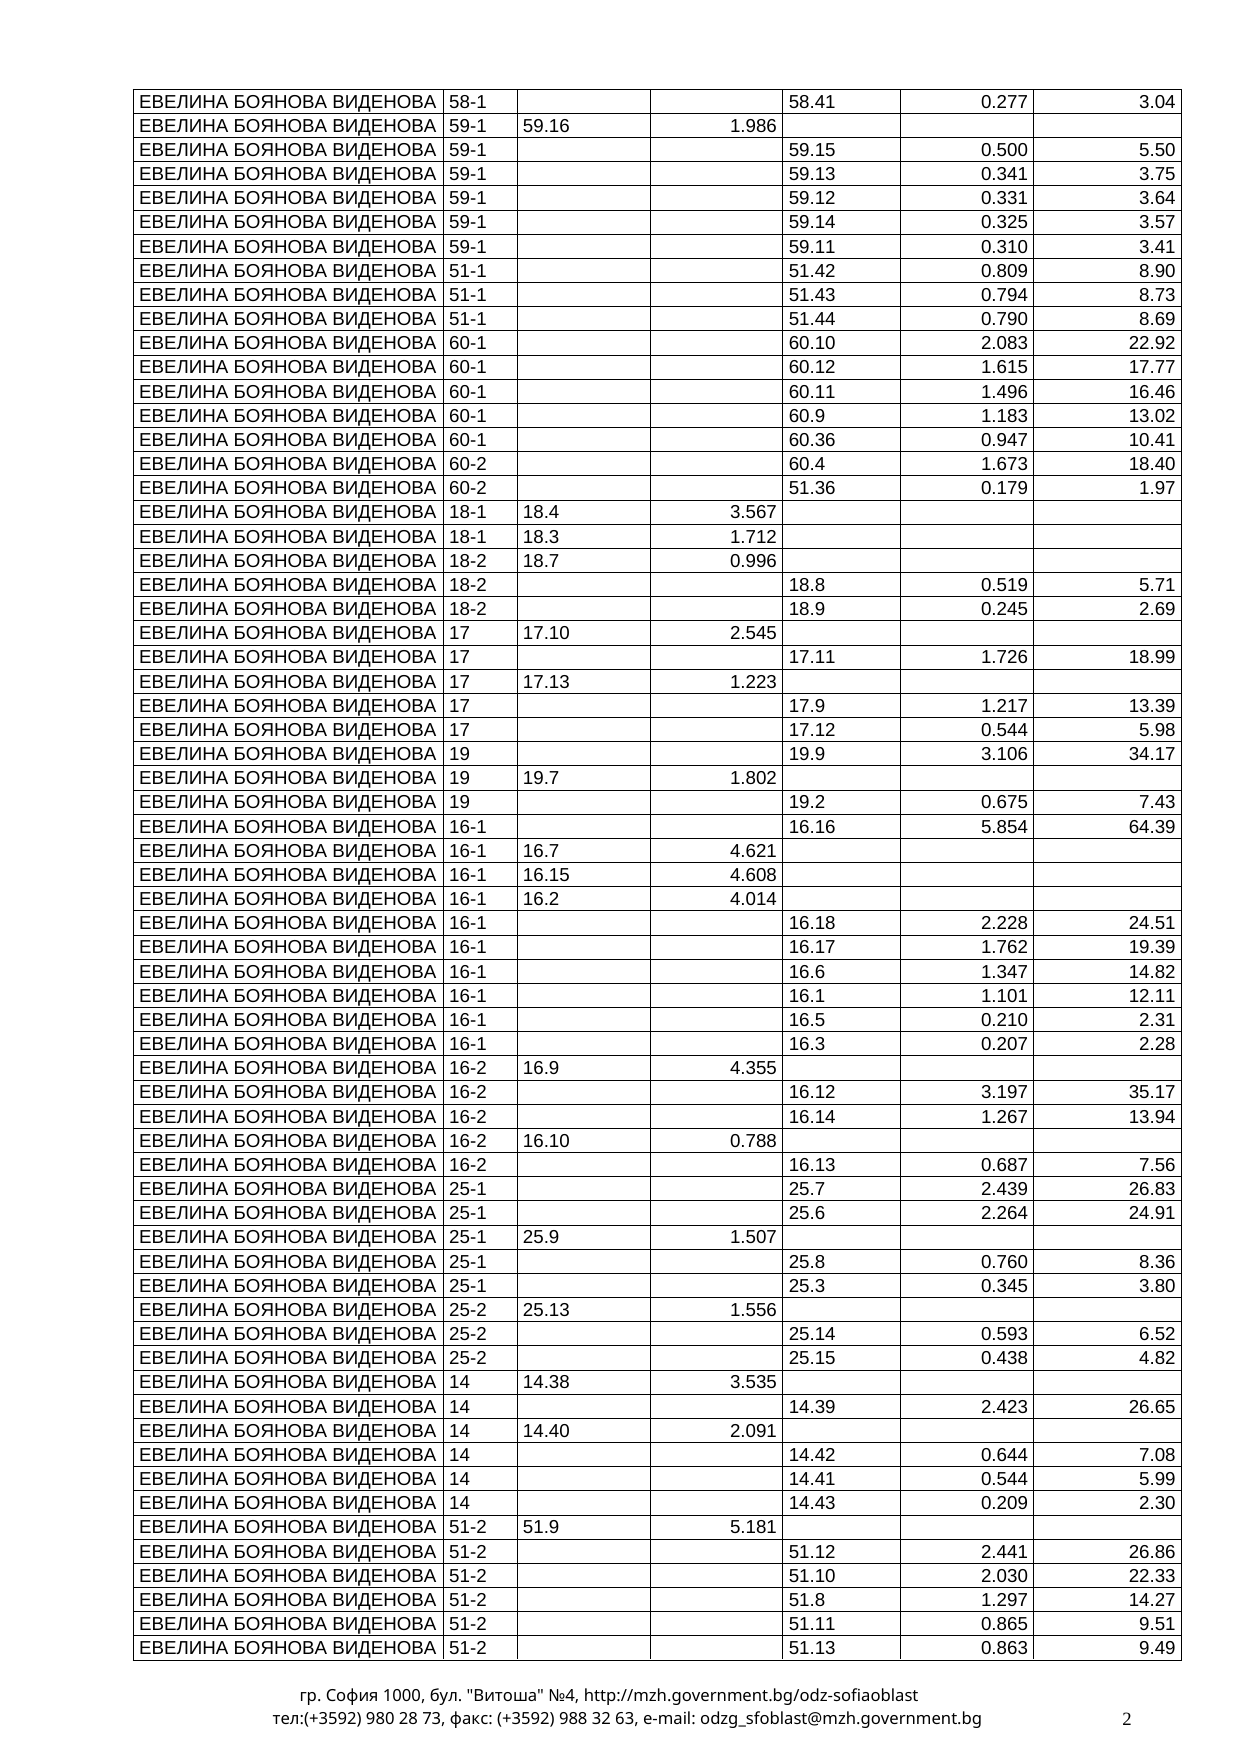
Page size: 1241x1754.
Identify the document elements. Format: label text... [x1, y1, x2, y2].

table_cell 0.687 [901, 1153, 1033, 1176]
table_cell 1.347 [901, 960, 1033, 983]
table_cell ЕВЕЛИНА БОЯНОВА ВИДЕНОВА [134, 1032, 443, 1055]
table_cell 14 [444, 1395, 517, 1418]
table_cell [518, 791, 650, 814]
table_cell 59-1 [444, 211, 517, 234]
table_cell 16.17 [783, 936, 900, 959]
table_cell ЕВЕЛИНА БОЯНОВА ВИДЕНОВА [134, 1322, 443, 1345]
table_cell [134, 114, 443, 137]
table_cell 60-1 [444, 404, 517, 427]
table_cell 1.712 [651, 525, 782, 548]
table_cell ЕВЕЛИНА БОЯНОВА ВИДЕНОВА [134, 646, 443, 669]
table_cell [651, 162, 782, 185]
table_cell 1.297 [901, 1588, 1033, 1611]
table_cell ЕВЕЛИНА БОЯНОВА ВИДЕНОВА [134, 863, 443, 886]
table_cell 2.441 [901, 1540, 1033, 1563]
table_cell 9.51 [1034, 1612, 1181, 1635]
table_cell 0.947 [901, 428, 1033, 451]
table_cell 24.51 [1034, 911, 1181, 934]
table_cell 51-2 [444, 1540, 517, 1563]
table_cell [651, 404, 782, 427]
table_cell 16.13 [783, 1153, 900, 1176]
table_cell 14.39 [783, 1395, 900, 1418]
table_cell [651, 283, 782, 306]
table_cell [783, 887, 900, 910]
table_cell 16.46 [1034, 380, 1181, 403]
table_cell ЕВЕЛИНА БОЯНОВА ВИДЕНОВА [134, 670, 443, 693]
table_cell 16-1 [444, 887, 517, 910]
table_cell 51.11 [783, 1612, 900, 1635]
table_cell [1034, 1056, 1181, 1079]
table_cell [1034, 670, 1181, 693]
table_cell 0.794 [901, 283, 1033, 306]
table_cell [518, 1032, 650, 1055]
table_cell 51.43 [783, 283, 900, 306]
table_cell [651, 1105, 782, 1128]
table_cell [651, 1346, 782, 1369]
table_cell ЕВЕЛИНА БОЯНОВА ВИДЕНОВА [134, 283, 443, 306]
table_cell 2.69 [1034, 597, 1181, 620]
table_cell 59.11 [783, 235, 900, 258]
table_cell 19 [444, 766, 517, 789]
table_cell [651, 380, 782, 403]
table_cell [518, 1588, 650, 1611]
table_cell ЕВЕЛИНА БОЯНОВА ВИДЕНОВА [134, 694, 443, 717]
table_cell [651, 1564, 782, 1587]
table_cell 18-1 [444, 501, 517, 524]
table_cell 14.82 [1034, 960, 1181, 983]
table_cell [783, 549, 900, 572]
table_cell [518, 1008, 650, 1031]
table_cell [518, 1201, 650, 1224]
table_cell [783, 1516, 900, 1539]
table_cell 60.9 [783, 404, 900, 427]
table_cell 2.423 [901, 1395, 1033, 1418]
table_cell [1034, 1371, 1181, 1394]
table_cell 18-2 [444, 597, 517, 620]
table_cell ЕВЕЛИНА БОЯНОВА ВИДЕНОВА [134, 1274, 443, 1297]
table_cell [518, 1250, 650, 1273]
table_cell [651, 1491, 782, 1514]
table_cell 19.39 [1034, 936, 1181, 959]
table_cell ЕВЕЛИНА БОЯНОВА ВИДЕНОВА [134, 1081, 443, 1104]
table_cell [1034, 863, 1181, 886]
table_cell 60-1 [444, 331, 517, 354]
table_cell ЕВЕЛИНА БОЯНОВА ВИДЕНОВА [134, 1346, 443, 1369]
table_cell [651, 1540, 782, 1563]
table_cell [518, 1346, 650, 1369]
table_cell 0.331 [901, 186, 1033, 209]
table_cell 25-2 [444, 1346, 517, 1369]
table_cell 16.2 [518, 887, 650, 910]
table_cell ЕВЕЛИНА БОЯНОВА ВИДЕНОВА [134, 1129, 443, 1152]
table_cell [1034, 114, 1181, 137]
table_cell [651, 791, 782, 814]
table_cell 13.39 [1034, 694, 1181, 717]
table_cell 0.544 [901, 718, 1033, 741]
table_cell [901, 114, 1033, 137]
table_cell 2.31 [1034, 1008, 1181, 1031]
table_cell [901, 766, 1033, 789]
table_cell 13.94 [1034, 1105, 1181, 1128]
table_cell [651, 235, 782, 258]
table_cell 5.854 [901, 815, 1033, 838]
table_cell 14.38 [518, 1371, 650, 1394]
table_cell ЕВЕЛИНА БОЯНОВА ВИДЕНОВА [134, 815, 443, 838]
table_cell ЕВЕЛИНА БОЯНОВА ВИДЕНОВА [134, 404, 443, 427]
table_cell 3.567 [651, 501, 782, 524]
table_cell [518, 452, 650, 475]
table_cell 51-1 [444, 307, 517, 330]
table_cell 0.863 [901, 1636, 1033, 1659]
table_cell 19.9 [783, 742, 900, 765]
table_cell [134, 1612, 443, 1635]
table_cell ЕВЕЛИНА БОЯНОВА ВИДЕНОВА [134, 211, 443, 234]
table_cell 3.75 [1034, 162, 1181, 185]
table_cell [651, 815, 782, 838]
table_cell 3.535 [651, 1371, 782, 1394]
table_cell 8.69 [1034, 307, 1181, 330]
table_cell 60.11 [783, 380, 900, 403]
table_cell ЕВЕЛИНА БОЯНОВА ВИДЕНОВА [134, 1250, 443, 1273]
table_cell [518, 1564, 650, 1587]
table_cell 0.790 [901, 307, 1033, 330]
table_cell [901, 670, 1033, 693]
table_cell 0.245 [901, 597, 1033, 620]
table_cell [901, 501, 1033, 524]
table_cell 0.277 [901, 90, 1033, 113]
table_cell 16-2 [444, 1105, 517, 1128]
table_cell [651, 356, 782, 379]
table_cell 0.210 [901, 1008, 1033, 1031]
table_cell ЕВЕЛИНА БОЯНОВА ВИДЕНОВА [134, 501, 443, 524]
table_cell 0.675 [901, 791, 1033, 814]
table_cell 5.99 [1034, 1467, 1181, 1490]
table_cell [518, 718, 650, 741]
table_cell 16-1 [444, 1008, 517, 1031]
table_cell 12.11 [1034, 984, 1181, 1007]
table_cell [783, 525, 900, 548]
table_cell 16-1 [444, 960, 517, 983]
table_cell 4.82 [1034, 1346, 1181, 1369]
table_cell 60-1 [444, 428, 517, 451]
table_cell 1.496 [901, 380, 1033, 403]
table_cell 7.43 [1034, 791, 1181, 814]
table_cell ЕВЕЛИНА БОЯНОВА ВИДЕНОВА [134, 549, 443, 572]
table_cell 25-1 [444, 1177, 517, 1200]
table_cell 60.36 [783, 428, 900, 451]
table_cell [651, 1153, 782, 1176]
table_cell 0.325 [901, 211, 1033, 234]
table_cell 4.014 [651, 887, 782, 910]
table_cell 14 [444, 1443, 517, 1466]
table_cell 17.13 [518, 670, 650, 693]
table_cell 25-1 [444, 1274, 517, 1297]
table_cell ЕВЕЛИНА БОЯНОВА ВИДЕНОВА [134, 597, 443, 620]
table_cell [783, 670, 900, 693]
table_cell 18.8 [783, 573, 900, 596]
table_cell 16.1 [783, 984, 900, 1007]
table_cell [518, 1612, 650, 1635]
table_cell 60.4 [783, 452, 900, 475]
table_cell [518, 283, 650, 306]
table_cell [518, 331, 650, 354]
table_cell [651, 984, 782, 1007]
table_cell 0.341 [901, 162, 1033, 185]
table_cell 16.14 [783, 1105, 900, 1128]
table_cell 0.593 [901, 1322, 1033, 1345]
table_cell 51-2 [444, 1636, 517, 1659]
table_cell 60.12 [783, 356, 900, 379]
table_cell 14 [444, 1419, 517, 1442]
table_cell [651, 186, 782, 209]
table_cell 0.345 [901, 1274, 1033, 1297]
table_cell 25.7 [783, 1177, 900, 1200]
table_cell 0.865 [901, 1612, 1033, 1635]
table_cell [651, 1081, 782, 1104]
table_cell 19.2 [783, 791, 900, 814]
table_cell [651, 1467, 782, 1490]
table_cell [518, 1274, 650, 1297]
table_cell [651, 428, 782, 451]
table_cell ЕВЕЛИНА БОЯНОВА ВИДЕНОВА [134, 1008, 443, 1031]
table_cell 16-1 [444, 863, 517, 886]
table_cell 16.15 [518, 863, 650, 886]
table_cell 4.355 [651, 1056, 782, 1079]
table_cell [518, 476, 650, 499]
table_cell 0.207 [901, 1032, 1033, 1055]
table_cell [518, 742, 650, 765]
table_cell 17.12 [783, 718, 900, 741]
table_cell [518, 815, 650, 838]
table_cell 51.42 [783, 259, 900, 282]
table_cell [901, 1298, 1033, 1321]
table_cell [518, 428, 650, 451]
table_cell 16.16 [783, 815, 900, 838]
table_cell 0.996 [651, 549, 782, 572]
table_cell [651, 573, 782, 596]
table_cell ЕВЕЛИНА БОЯНОВА ВИДЕНОВА [134, 1588, 443, 1611]
table_cell [651, 1322, 782, 1345]
table_cell ЕВЕЛИНА БОЯНОВА ВИДЕНОВА [134, 428, 443, 451]
table_cell 10.41 [1034, 428, 1181, 451]
table_cell 51-1 [444, 259, 517, 282]
table_cell 2.439 [901, 1177, 1033, 1200]
table_cell 1.986 [651, 114, 782, 137]
table_cell 2.228 [901, 911, 1033, 934]
table_cell 51.44 [783, 307, 900, 330]
table_cell ЕВЕЛИНА БОЯНОВА ВИДЕНОВА [134, 1371, 443, 1394]
table_cell 16-1 [444, 1032, 517, 1055]
table_cell 0.544 [901, 1467, 1033, 1490]
table_cell [518, 186, 650, 209]
table_cell 8.73 [1034, 283, 1181, 306]
table_cell ЕВЕЛИНА БОЯНОВА ВИДЕНОВА [134, 791, 443, 814]
table_cell 16-1 [444, 815, 517, 838]
table_cell [1034, 501, 1181, 524]
table_cell [651, 718, 782, 741]
table_cell 3.197 [901, 1081, 1033, 1104]
table_cell 16.9 [518, 1056, 650, 1079]
table_cell 25-2 [444, 1298, 517, 1321]
table_cell [518, 162, 650, 185]
table_cell 18.40 [1034, 452, 1181, 475]
table_cell [518, 307, 650, 330]
table_cell ЕВЕЛИНА БОЯНОВА ВИДЕНОВА [134, 1298, 443, 1321]
table_cell 5.98 [1034, 718, 1181, 741]
table_cell ЕВЕЛИНА БОЯНОВА ВИДЕНОВА [134, 936, 443, 959]
table_cell ЕВЕЛИНА БОЯНОВА ВИДЕНОВА [134, 1419, 443, 1442]
table_cell 18-2 [444, 549, 517, 572]
table_cell ЕВЕЛИНА БОЯНОВА ВИДЕНОВА [134, 1201, 443, 1224]
table_cell ЕВЕЛИНА БОЯНОВА ВИДЕНОВА [134, 259, 443, 282]
table_cell [651, 1177, 782, 1200]
table_cell 2.083 [901, 331, 1033, 354]
table_cell [1034, 549, 1181, 572]
table_cell 2.030 [901, 1564, 1033, 1587]
table_cell [1034, 887, 1181, 910]
table_cell [651, 211, 782, 234]
table_cell 17 [444, 694, 517, 717]
table_cell 51.13 [783, 1636, 900, 1659]
table_cell ЕВЕЛИНА БОЯНОВА ВИДЕНОВА [134, 742, 443, 765]
table_cell ЕВЕЛИНА БОЯНОВА ВИДЕНОВА [134, 960, 443, 983]
table_cell 16.7 [518, 839, 650, 862]
table_cell [901, 1129, 1033, 1152]
table_cell [651, 742, 782, 765]
table_cell 51-2 [444, 1612, 517, 1635]
table_cell 18-2 [444, 573, 517, 596]
table_cell 51.12 [783, 1540, 900, 1563]
table_cell 18.9 [783, 597, 900, 620]
table_cell 26.65 [1034, 1395, 1181, 1418]
table_cell [518, 597, 650, 620]
table_cell 1.556 [651, 1298, 782, 1321]
table_cell 16-1 [444, 839, 517, 862]
table_cell 25-1 [444, 1226, 517, 1249]
table_cell 16-2 [444, 1081, 517, 1104]
table_cell 16.12 [783, 1081, 900, 1104]
table_cell [518, 1443, 650, 1466]
table_cell 25.13 [518, 1298, 650, 1321]
table_cell 26.83 [1034, 1177, 1181, 1200]
table_cell [901, 549, 1033, 572]
table_cell 17.9 [783, 694, 900, 717]
table_cell [783, 1226, 900, 1249]
table_cell 3.64 [1034, 186, 1181, 209]
table_cell 19 [444, 791, 517, 814]
table_cell 16-1 [444, 911, 517, 934]
table_cell 4.621 [651, 839, 782, 862]
table_cell 51-2 [444, 1588, 517, 1611]
table_cell ЕВЕЛИНА БОЯНОВА ВИДЕНОВА [134, 1105, 443, 1128]
table_cell 51.36 [783, 476, 900, 499]
table_cell 1.183 [901, 404, 1033, 427]
table_cell [1034, 621, 1181, 644]
table_cell 16.5 [783, 1008, 900, 1031]
table_cell 59-1 [444, 186, 517, 209]
table_cell 14.43 [783, 1491, 900, 1514]
table_cell 7.08 [1034, 1443, 1181, 1466]
table_cell [651, 90, 782, 113]
table_cell [783, 114, 900, 137]
table_cell 0.519 [901, 573, 1033, 596]
table_cell [1034, 766, 1181, 789]
table_cell ЕВЕЛИНА БОЯНОВА ВИДЕНОВА [134, 1226, 443, 1249]
table_cell 1.217 [901, 694, 1033, 717]
table_cell [651, 1443, 782, 1466]
table_cell 7.56 [1034, 1153, 1181, 1176]
table_cell ЕВЕЛИНА БОЯНОВА ВИДЕНОВА [134, 1491, 443, 1514]
table_cell ЕВЕЛИНА БОЯНОВА ВИДЕНОВА [134, 186, 443, 209]
table_cell 25.3 [783, 1274, 900, 1297]
table_cell [783, 621, 900, 644]
table_cell 59.16 [518, 114, 650, 137]
table_cell 19.7 [518, 766, 650, 789]
table_cell [651, 1201, 782, 1224]
table_cell 16-2 [444, 1129, 517, 1152]
table_cell 1.507 [651, 1226, 782, 1249]
table_cell ЕВЕЛИНА БОЯНОВА ВИДЕНОВА [134, 1540, 443, 1563]
table_cell ЕВЕЛИНА БОЯНОВА ВИДЕНОВА [134, 235, 443, 258]
table_cell [518, 1105, 650, 1128]
table_cell [518, 235, 650, 258]
table_cell 0.644 [901, 1443, 1033, 1466]
table_cell [783, 1419, 900, 1442]
table_cell 1.267 [901, 1105, 1033, 1128]
table_cell [651, 331, 782, 354]
table_cell [651, 960, 782, 983]
table_cell [518, 573, 650, 596]
table_cell [651, 646, 782, 669]
table_cell [651, 307, 782, 330]
table_cell [651, 694, 782, 717]
table_cell 0.310 [901, 235, 1033, 258]
table_cell [783, 1056, 900, 1079]
table_cell 8.36 [1034, 1250, 1181, 1273]
table_cell [651, 1008, 782, 1031]
table_cell 1.726 [901, 646, 1033, 669]
table_cell [1034, 839, 1181, 862]
table_cell 60.10 [783, 331, 900, 354]
table_cell 19 [444, 742, 517, 765]
table_cell ЕВЕЛИНА БОЯНОВА ВИДЕНОВА [134, 1564, 443, 1587]
table_cell [901, 621, 1033, 644]
table_cell [651, 476, 782, 499]
table_cell 17 [444, 670, 517, 693]
table_cell 4.608 [651, 863, 782, 886]
table_cell [901, 887, 1033, 910]
table_cell 1.615 [901, 356, 1033, 379]
table_cell [1034, 1226, 1181, 1249]
table_cell 14.27 [1034, 1588, 1181, 1611]
table_cell ЕВЕЛИНА БОЯНОВА ВИДЕНОВА [134, 525, 443, 548]
table_cell 26.86 [1034, 1540, 1181, 1563]
table_cell 16.6 [783, 960, 900, 983]
table_cell 25-1 [444, 1201, 517, 1224]
table_cell 58.41 [783, 90, 900, 113]
table_cell [651, 1612, 782, 1635]
table_cell 5.50 [1034, 138, 1181, 161]
table_cell 14.41 [783, 1467, 900, 1490]
table_cell 8.90 [1034, 259, 1181, 282]
table_cell [1034, 1129, 1181, 1152]
table_cell ЕВЕЛИНА БОЯНОВА ВИДЕНОВА [134, 331, 443, 354]
table_cell 0.500 [901, 138, 1033, 161]
table_cell [518, 936, 650, 959]
table_cell 0.760 [901, 1250, 1033, 1273]
table_cell 2.30 [1034, 1491, 1181, 1514]
table_cell 5.71 [1034, 573, 1181, 596]
table_cell 16.18 [783, 911, 900, 934]
table_cell [783, 839, 900, 862]
table_cell [651, 452, 782, 475]
table_cell ЕВЕЛИНА БОЯНОВА ВИДЕНОВА [134, 1153, 443, 1176]
table_cell [651, 1395, 782, 1418]
table_cell [651, 138, 782, 161]
table_cell 51.8 [783, 1588, 900, 1611]
table_cell ЕВЕЛИНА БОЯНОВА ВИДЕНОВА [134, 1516, 443, 1539]
table_cell 6.52 [1034, 1322, 1181, 1345]
table_cell [901, 863, 1033, 886]
table_cell 17 [444, 646, 517, 669]
table_cell 34.17 [1034, 742, 1181, 765]
table_cell 18.4 [518, 501, 650, 524]
table_cell [518, 694, 650, 717]
table_cell 1.673 [901, 452, 1033, 475]
table_cell ЕВЕЛИНА БОЯНОВА ВИДЕНОВА [134, 839, 443, 862]
table_cell 0.179 [901, 476, 1033, 499]
table_cell 3.80 [1034, 1274, 1181, 1297]
table_cell 59.14 [783, 211, 900, 234]
table_cell 16-2 [444, 1056, 517, 1079]
table_cell 0.209 [901, 1491, 1033, 1514]
table_cell [518, 1467, 650, 1490]
table_cell 16-1 [444, 936, 517, 959]
table_cell 17.77 [1034, 356, 1181, 379]
table_cell 59-1 [444, 114, 517, 137]
table_cell 18.7 [518, 549, 650, 572]
table_cell 60-2 [444, 452, 517, 475]
table_cell ЕВЕЛИНА БОЯНОВА ВИДЕНОВА [134, 380, 443, 403]
table_cell [518, 984, 650, 1007]
table_cell 59-1 [444, 162, 517, 185]
table_cell [518, 1322, 650, 1345]
table_cell [518, 1153, 650, 1176]
table_cell [651, 1588, 782, 1611]
table_cell [783, 501, 900, 524]
table_cell [901, 1226, 1033, 1249]
table_cell 24.91 [1034, 1201, 1181, 1224]
table_cell [783, 1298, 900, 1321]
table_cell ЕВЕЛИНА БОЯНОВА ВИДЕНОВА [134, 1056, 443, 1079]
table_cell 16-2 [444, 1153, 517, 1176]
table_cell ЕВЕЛИНА БОЯНОВА ВИДЕНОВА [134, 911, 443, 934]
table_cell [518, 1540, 650, 1563]
table_cell [651, 1250, 782, 1273]
table_cell 0.438 [901, 1346, 1033, 1369]
table_cell ЕВЕЛИНА БОЯНОВА ВИДЕНОВА [134, 621, 443, 644]
table_cell [901, 1419, 1033, 1442]
table_cell 22.92 [1034, 331, 1181, 354]
table_cell 2.091 [651, 1419, 782, 1442]
table_cell [518, 1177, 650, 1200]
table_cell ЕВЕЛИНА БОЯНОВА ВИДЕНОВА [134, 452, 443, 475]
table_cell 18.99 [1034, 646, 1181, 669]
table_cell 2.545 [651, 621, 782, 644]
table_cell [901, 839, 1033, 862]
table_cell [651, 1274, 782, 1297]
table_cell 64.39 [1034, 815, 1181, 838]
table_cell 0.809 [901, 259, 1033, 282]
table_cell [651, 597, 782, 620]
table_cell [651, 911, 782, 934]
table_cell [518, 911, 650, 934]
table_cell [518, 356, 650, 379]
table_cell [651, 1636, 782, 1659]
table_cell ЕВЕЛИНА БОЯНОВА ВИДЕНОВА [134, 984, 443, 1007]
table_cell ЕВЕЛИНА БОЯНОВА ВИДЕНОВА [134, 162, 443, 185]
table_cell 25-2 [444, 1322, 517, 1345]
table_cell 59.13 [783, 162, 900, 185]
table_cell 3.04 [1034, 90, 1181, 113]
table_cell 22.33 [1034, 1564, 1181, 1587]
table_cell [134, 1636, 443, 1659]
table_cell 17.11 [783, 646, 900, 669]
table_cell [651, 936, 782, 959]
table_cell ЕВЕЛИНА БОЯНОВА ВИДЕНОВА [134, 1467, 443, 1490]
table_cell [518, 1491, 650, 1514]
table_cell 51.9 [518, 1516, 650, 1539]
table_cell 16-1 [444, 984, 517, 1007]
table_cell 2.264 [901, 1201, 1033, 1224]
table_cell 59.15 [783, 138, 900, 161]
table_cell 13.02 [1034, 404, 1181, 427]
table_cell [518, 259, 650, 282]
table_cell [651, 259, 782, 282]
table_cell 0.788 [651, 1129, 782, 1152]
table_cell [134, 138, 443, 161]
table_cell 2.28 [1034, 1032, 1181, 1055]
table_cell 16.10 [518, 1129, 650, 1152]
table_cell [518, 380, 650, 403]
table_cell ЕВЕЛИНА БОЯНОВА ВИДЕНОВА [134, 1177, 443, 1200]
table_cell [783, 1371, 900, 1394]
table_cell ЕВЕЛИНА БОЯНОВА ВИДЕНОВА [134, 1395, 443, 1418]
table_cell ЕВЕЛИНА БОЯНОВА ВИДЕНОВА [134, 573, 443, 596]
table_cell 1.762 [901, 936, 1033, 959]
table_cell [518, 646, 650, 669]
table_cell ЕВЕЛИНА БОЯНОВА ВИДЕНОВА [134, 1443, 443, 1466]
table_cell 14 [444, 1491, 517, 1514]
table_cell ЕВЕЛИНА БОЯНОВА ВИДЕНОВА [134, 887, 443, 910]
table_cell 14.42 [783, 1443, 900, 1466]
table_cell 51.10 [783, 1564, 900, 1587]
table_cell 51-1 [444, 283, 517, 306]
table_cell ЕВЕЛИНА БОЯНОВА ВИДЕНОВА [134, 766, 443, 789]
table_cell 25.9 [518, 1226, 650, 1249]
table_cell 18-1 [444, 525, 517, 548]
table_cell [783, 1129, 900, 1152]
table_cell [901, 1516, 1033, 1539]
table_cell 25.14 [783, 1322, 900, 1345]
table_cell 16.3 [783, 1032, 900, 1055]
table_cell 17 [444, 621, 517, 644]
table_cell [134, 90, 443, 113]
table_cell 3.57 [1034, 211, 1181, 234]
table_cell 25.6 [783, 1201, 900, 1224]
table_cell 25-1 [444, 1250, 517, 1273]
table_cell 3.106 [901, 742, 1033, 765]
table_cell 60-1 [444, 380, 517, 403]
table_cell 59.12 [783, 186, 900, 209]
table_cell 59-1 [444, 235, 517, 258]
table_cell 25.15 [783, 1346, 900, 1369]
table_cell [901, 1056, 1033, 1079]
table_cell 9.49 [1034, 1636, 1181, 1659]
table_cell [518, 90, 650, 113]
table_cell [518, 960, 650, 983]
table_cell [1034, 1516, 1181, 1539]
table_cell [518, 138, 650, 161]
table_cell [901, 525, 1033, 548]
table_cell 1.223 [651, 670, 782, 693]
table_cell [1034, 1419, 1181, 1442]
table_cell [518, 211, 650, 234]
table_cell [518, 404, 650, 427]
table_cell [518, 1636, 650, 1659]
table_cell 1.101 [901, 984, 1033, 1007]
table_cell [901, 1371, 1033, 1394]
table_cell 51-2 [444, 1516, 517, 1539]
table_cell [783, 766, 900, 789]
table_cell ЕВЕЛИНА БОЯНОВА ВИДЕНОВА [134, 718, 443, 741]
table_cell 1.802 [651, 766, 782, 789]
table_cell 14.40 [518, 1419, 650, 1442]
table_cell ЕВЕЛИНА БОЯНОВА ВИДЕНОВА [134, 307, 443, 330]
table_cell 17 [444, 718, 517, 741]
table_cell 51-2 [444, 1564, 517, 1587]
table_cell ЕВЕЛИНА БОЯНОВА ВИДЕНОВА [134, 476, 443, 499]
table_cell 14 [444, 1371, 517, 1394]
table_cell 18.3 [518, 525, 650, 548]
table_cell 59-1 [444, 138, 517, 161]
table_cell [651, 1032, 782, 1055]
table_cell 25.8 [783, 1250, 900, 1273]
table_cell 1.97 [1034, 476, 1181, 499]
table_cell 35.17 [1034, 1081, 1181, 1104]
table_cell 5.181 [651, 1516, 782, 1539]
table_cell [783, 863, 900, 886]
table_cell [518, 1395, 650, 1418]
table_cell [1034, 1298, 1181, 1321]
table_cell ЕВЕЛИНА БОЯНОВА ВИДЕНОВА [134, 356, 443, 379]
table_cell [518, 1081, 650, 1104]
table_cell [1034, 525, 1181, 548]
table_cell 58-1 [444, 90, 517, 113]
table_cell 3.41 [1034, 235, 1181, 258]
table_cell 17.10 [518, 621, 650, 644]
table_cell 60-1 [444, 356, 517, 379]
table_cell 14 [444, 1467, 517, 1490]
table_cell 60-2 [444, 476, 517, 499]
